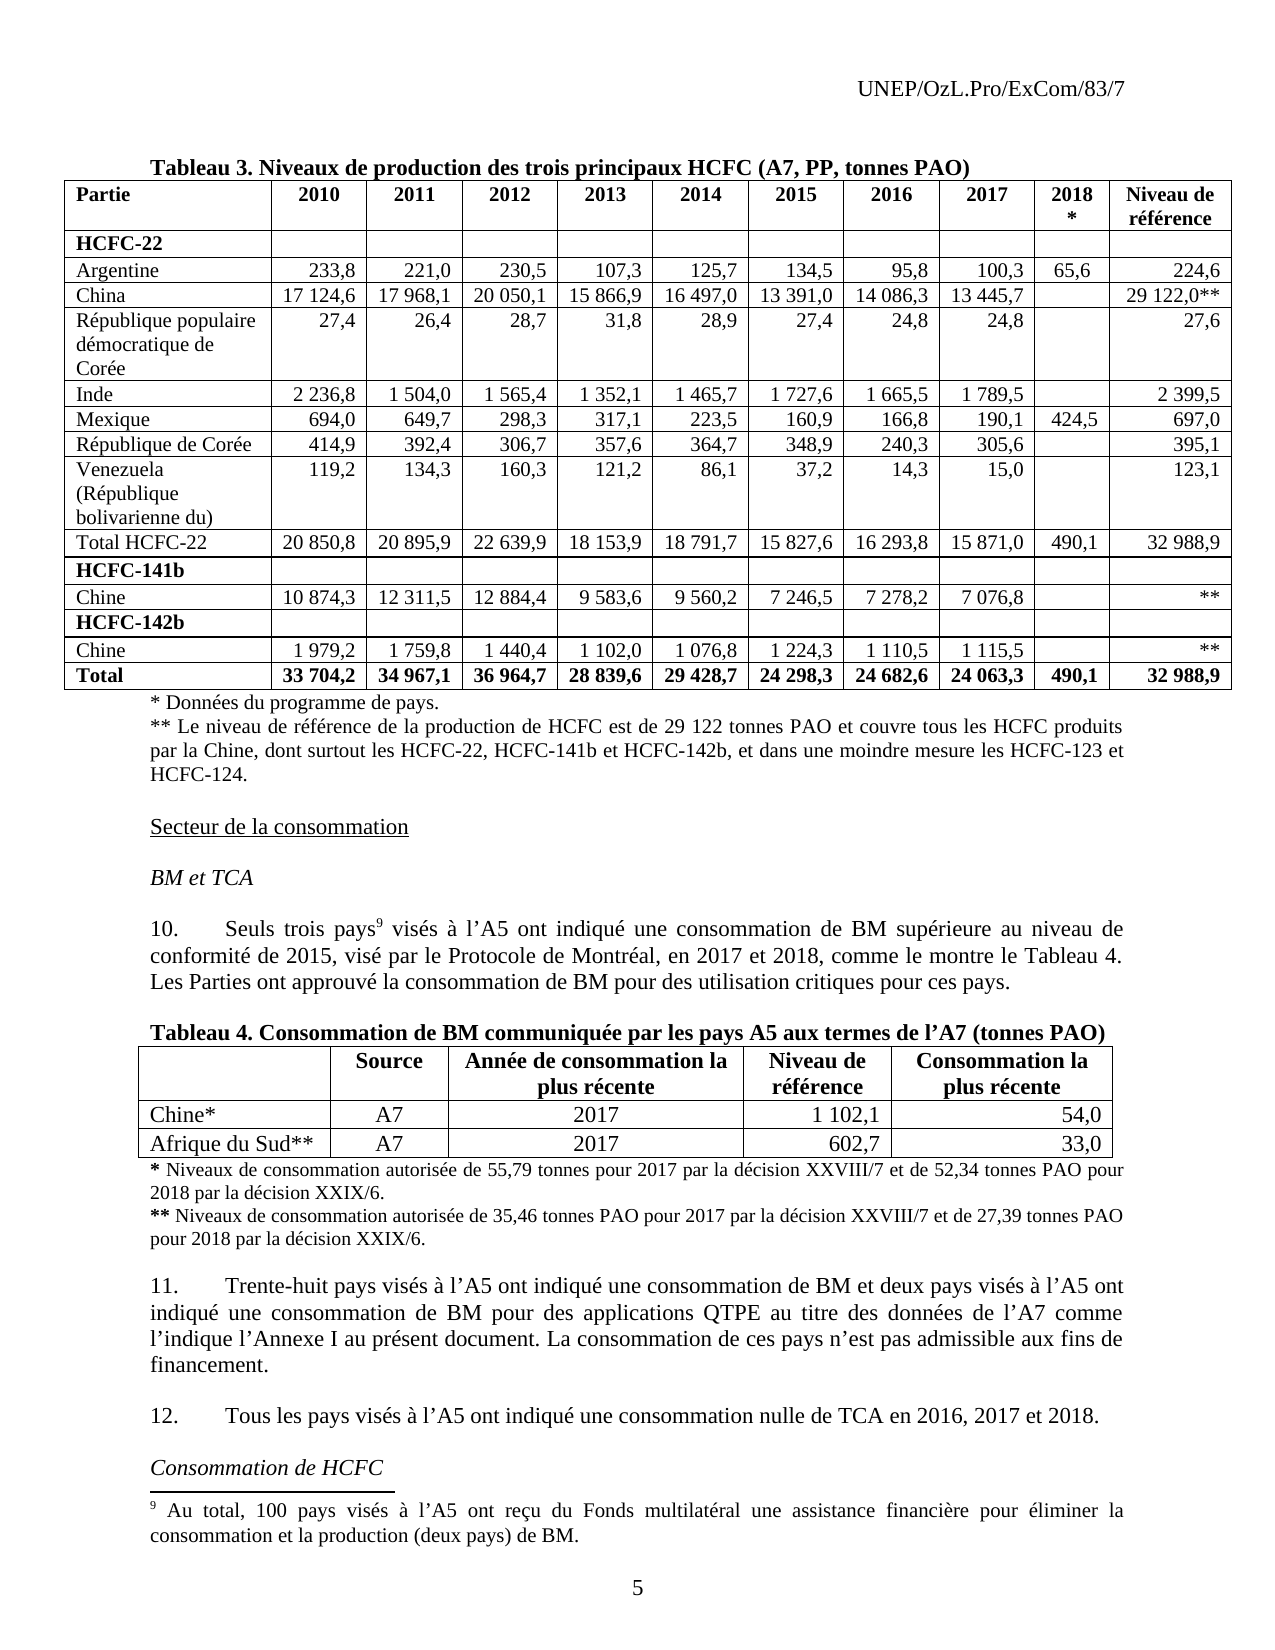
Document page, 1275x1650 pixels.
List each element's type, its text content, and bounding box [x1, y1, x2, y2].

table_cell 24 298,3 [749, 663, 843, 689]
table_cell [558, 610, 652, 636]
table_cell 348,9 [749, 432, 843, 456]
table_cell 27,4 [749, 308, 843, 380]
table_cell 65,6 [1035, 258, 1109, 282]
table_cell 490,1 [1035, 663, 1109, 689]
table_cell 13 391,0 [749, 283, 843, 307]
table_cell [653, 558, 748, 584]
table_cell 16 497,0 [653, 283, 748, 307]
table_cell 602,7 [744, 1129, 891, 1157]
table_cell 37,2 [749, 457, 843, 529]
table_cell 125,7 [653, 258, 748, 282]
table_cell [749, 558, 843, 584]
table_header 2018* [1035, 181, 1109, 229]
table_cell 27,4 [272, 308, 366, 380]
table_cell Inde [65, 381, 271, 406]
table_cell 233,8 [272, 258, 366, 282]
table_cell 1 110,5 [844, 638, 939, 662]
table_cell 10 874,3 [272, 585, 366, 609]
table_header 2011 [367, 181, 462, 229]
table_cell 33,0 [892, 1129, 1112, 1157]
table_cell 230,5 [463, 258, 557, 282]
table_cell [272, 558, 366, 584]
table_cell Venezuela (République bolivarienne du) [65, 457, 271, 529]
table_cell [1035, 457, 1109, 529]
table_cell [844, 231, 939, 257]
table_cell 26,4 [367, 308, 462, 380]
table_cell [1110, 610, 1231, 636]
text * Données du programme de pays. [150, 690, 1125, 714]
table_header Année de consommation la plus récente [449, 1047, 743, 1099]
table_cell 20 895,9 [367, 530, 462, 556]
text ** Le niveau de référence de la production de HCFC est de 29 122 tonnes PAO et couvre tous les HCFC produits par la Chine, dont surtout les HCFC-22, HCFC-141b et HCFC-142b, et dans une moindre mesure les HCFC-123 et HCFC-124. [150, 714, 1125, 786]
table_cell 649,7 [367, 407, 462, 431]
table_cell [940, 558, 1034, 584]
table_cell 100,3 [940, 258, 1034, 282]
table_cell [272, 231, 366, 257]
table_cell [367, 610, 462, 636]
table_header [139, 1047, 330, 1099]
table_cell [653, 231, 748, 257]
table_cell 1 465,7 [653, 381, 748, 406]
table_cell [1035, 308, 1109, 380]
table_header 2016 [844, 181, 939, 229]
table_cell 1 076,8 [653, 638, 748, 662]
table_cell 29 122,0** [1110, 283, 1231, 307]
table_header Niveau de référence [744, 1047, 891, 1099]
table_cell 7 278,2 [844, 585, 939, 609]
table_header 2017 [940, 181, 1034, 229]
table_cell Argentine [65, 258, 271, 282]
table_cell Chine [65, 585, 271, 609]
table_cell [1035, 231, 1109, 257]
table_cell 28,7 [463, 308, 557, 380]
table_cell 414,9 [272, 432, 366, 456]
table_cell 20 050,1 [463, 283, 557, 307]
table_cell 123,1 [1110, 457, 1231, 529]
table_cell 424,5 [1035, 407, 1109, 431]
table_cell [940, 231, 1034, 257]
table_cell 27,6 [1110, 308, 1231, 380]
table_cell [367, 231, 462, 257]
table_cell 32 988,9 [1110, 530, 1231, 556]
table_cell 1 665,5 [844, 381, 939, 406]
table_cell 15,0 [940, 457, 1034, 529]
table_cell A7 [331, 1129, 448, 1157]
table_cell 1 727,6 [749, 381, 843, 406]
table_cell 22 639,9 [463, 530, 557, 556]
table_cell [749, 610, 843, 636]
table_cell 24,8 [844, 308, 939, 380]
table_cell 107,3 [558, 258, 652, 282]
table_cell [653, 610, 748, 636]
table_cell 1 759,8 [367, 638, 462, 662]
table_cell 306,7 [463, 432, 557, 456]
table_cell Mexique [65, 407, 271, 431]
table_cell 24,8 [940, 308, 1034, 380]
table_cell 1 440,4 [463, 638, 557, 662]
text Tableau 3. Niveaux de production des trois principaux HCFC (A7, PP, tonnes PAO) [150, 154, 1125, 180]
table_cell 32 988,9 [1110, 663, 1231, 689]
table_header 2015 [749, 181, 843, 229]
table_cell [1110, 558, 1231, 584]
table_cell [844, 558, 939, 584]
table_cell 1 565,4 [463, 381, 557, 406]
table_cell HCFC-141b [65, 558, 271, 584]
table_header 2012 [463, 181, 557, 229]
table_cell 1 102,0 [558, 638, 652, 662]
table_cell [1035, 585, 1109, 609]
table_cell 14 086,3 [844, 283, 939, 307]
text Tableau 4. Consommation de BM communiquée par les pays A5 aux termes de l’A7 (tonnes PAO) [150, 1019, 1125, 1046]
table_cell 694,0 [272, 407, 366, 431]
table_cell A7 [331, 1101, 448, 1128]
table_cell 119,2 [272, 457, 366, 529]
table_cell 357,6 [558, 432, 652, 456]
table_cell 121,2 [558, 457, 652, 529]
table_cell [1035, 381, 1109, 406]
table_cell 2 236,8 [272, 381, 366, 406]
table_cell [940, 610, 1034, 636]
table_cell [558, 231, 652, 257]
table_cell Chine* [139, 1101, 330, 1128]
table_cell 392,4 [367, 432, 462, 456]
table_cell 15 866,9 [558, 283, 652, 307]
table_cell 223,5 [653, 407, 748, 431]
table_cell 15 871,0 [940, 530, 1034, 556]
table_cell 134,3 [367, 457, 462, 529]
table_cell [749, 231, 843, 257]
table_cell [1035, 610, 1109, 636]
table_cell ** [1110, 585, 1231, 609]
table_cell [463, 558, 557, 584]
table_cell 7 246,5 [749, 585, 843, 609]
table_cell 224,6 [1110, 258, 1231, 282]
table_cell 33 704,2 [272, 663, 366, 689]
table_cell 298,3 [463, 407, 557, 431]
table_cell HCFC-22 [65, 231, 271, 257]
text Secteur de la consommation [150, 813, 1125, 839]
table_cell 15 827,6 [749, 530, 843, 556]
table_cell [1035, 432, 1109, 456]
table_cell 2 399,5 [1110, 381, 1231, 406]
table_cell 1 115,5 [940, 638, 1034, 662]
table_cell 95,8 [844, 258, 939, 282]
table_cell 28,9 [653, 308, 748, 380]
table_header Niveau de référence [1110, 181, 1231, 229]
table_cell Chine [65, 638, 271, 662]
table_cell 160,3 [463, 457, 557, 529]
text Consommation de HCFC [150, 1454, 1125, 1480]
table_cell Afrique du Sud** [139, 1129, 330, 1157]
table_cell 1 504,0 [367, 381, 462, 406]
table_cell 1 789,5 [940, 381, 1034, 406]
table_header Partie [65, 181, 271, 229]
table_cell 36 964,7 [463, 663, 557, 689]
table_cell 34 967,1 [367, 663, 462, 689]
table_cell 12 884,4 [463, 585, 557, 609]
table_cell 364,7 [653, 432, 748, 456]
table_cell ** [1110, 638, 1231, 662]
table_cell 31,8 [558, 308, 652, 380]
table_cell 20 850,8 [272, 530, 366, 556]
table_cell 160,9 [749, 407, 843, 431]
table_cell 395,1 [1110, 432, 1231, 456]
table_header 2013 [558, 181, 652, 229]
table_cell 86,1 [653, 457, 748, 529]
table_cell 1 224,3 [749, 638, 843, 662]
table_cell 17 124,6 [272, 283, 366, 307]
table_cell [463, 610, 557, 636]
table_cell Total HCFC-22 [65, 530, 271, 556]
text BM et TCA [150, 864, 1125, 890]
table_cell [1035, 283, 1109, 307]
table_cell 29 428,7 [653, 663, 748, 689]
table_cell [844, 610, 939, 636]
table_cell [463, 231, 557, 257]
table_cell 28 839,6 [558, 663, 652, 689]
table_cell 24 682,6 [844, 663, 939, 689]
table_cell [367, 558, 462, 584]
table_cell 1 102,1 [744, 1101, 891, 1128]
table_cell 12 311,5 [367, 585, 462, 609]
table_cell 221,0 [367, 258, 462, 282]
text ** Niveaux de consommation autorisée de 35,46 tonnes PAO pour 2017 par la décision XXVIII/7 et de 27,39 tonnes PAO pour 2018 par la décision XXIX/6. [150, 1204, 1125, 1249]
table_cell 14,3 [844, 457, 939, 529]
table_cell 305,6 [940, 432, 1034, 456]
table_cell 9 560,2 [653, 585, 748, 609]
table_cell 9 583,6 [558, 585, 652, 609]
table_cell 24 063,3 [940, 663, 1034, 689]
table_cell 490,1 [1035, 530, 1109, 556]
table_cell 2017 [449, 1101, 743, 1128]
table_cell 13 445,7 [940, 283, 1034, 307]
subtitle Trente-huit pays visés à l’A5 ont indiqué une consommation de BM et deux pays visés à l’A5 ont indiqué une consommation de BM pour des applications QTPE au titre des données de l’A7 comme l’indique l’Annexe I au présent document. La consommation de ces pays n’est pas admissible aux fins de financement. [150, 1272, 1125, 1378]
subtitle Seuls trois pays visés à l’A5 ont indiqué une consommation de BM supérieure au niveau de conformité de 2015, visé par le Protocole de Montréal, en 2017 et 2018, comme le montre le Tableau 4. Les Parties ont approuvé la consommation de BM pour des utilisation critiques pour ces pays. [150, 915, 1125, 994]
table_cell 697,0 [1110, 407, 1231, 431]
table_cell 17 968,1 [367, 283, 462, 307]
table_header 2014 [653, 181, 748, 229]
table_cell [272, 610, 366, 636]
table_cell République de Corée [65, 432, 271, 456]
table_cell 134,5 [749, 258, 843, 282]
table_cell 190,1 [940, 407, 1034, 431]
table_cell 16 293,8 [844, 530, 939, 556]
table_header 2010 [272, 181, 366, 229]
text * Niveaux de consommation autorisée de 55,79 tonnes pour 2017 par la décision XXVIII/7 et de 52,34 tonnes PAO pour 2018 par la décision XXIX/6. [150, 1158, 1125, 1204]
table_header Source [331, 1047, 448, 1099]
table_cell 7 076,8 [940, 585, 1034, 609]
table_cell Total [65, 663, 271, 689]
table_cell 240,3 [844, 432, 939, 456]
table_cell 2017 [449, 1129, 743, 1157]
table_cell China [65, 283, 271, 307]
table_cell 18 791,7 [653, 530, 748, 556]
table_cell 1 352,1 [558, 381, 652, 406]
table_cell République populaire démocratique de Corée [65, 308, 271, 380]
table_cell 317,1 [558, 407, 652, 431]
table_cell HCFC-142b [65, 610, 271, 636]
table_header Consommation la plus récente [892, 1047, 1112, 1099]
table_cell [558, 558, 652, 584]
table_cell [1110, 231, 1231, 257]
table_cell [1035, 558, 1109, 584]
subtitle Tous les pays visés à l’A5 ont indiqué une consommation nulle de TCA en 2016, 2017 et 2018. [150, 1403, 1125, 1429]
table_cell 54,0 [892, 1101, 1112, 1128]
table_cell 1 979,2 [272, 638, 366, 662]
table_cell 166,8 [844, 407, 939, 431]
table_cell 18 153,9 [558, 530, 652, 556]
table_cell [1035, 638, 1109, 662]
